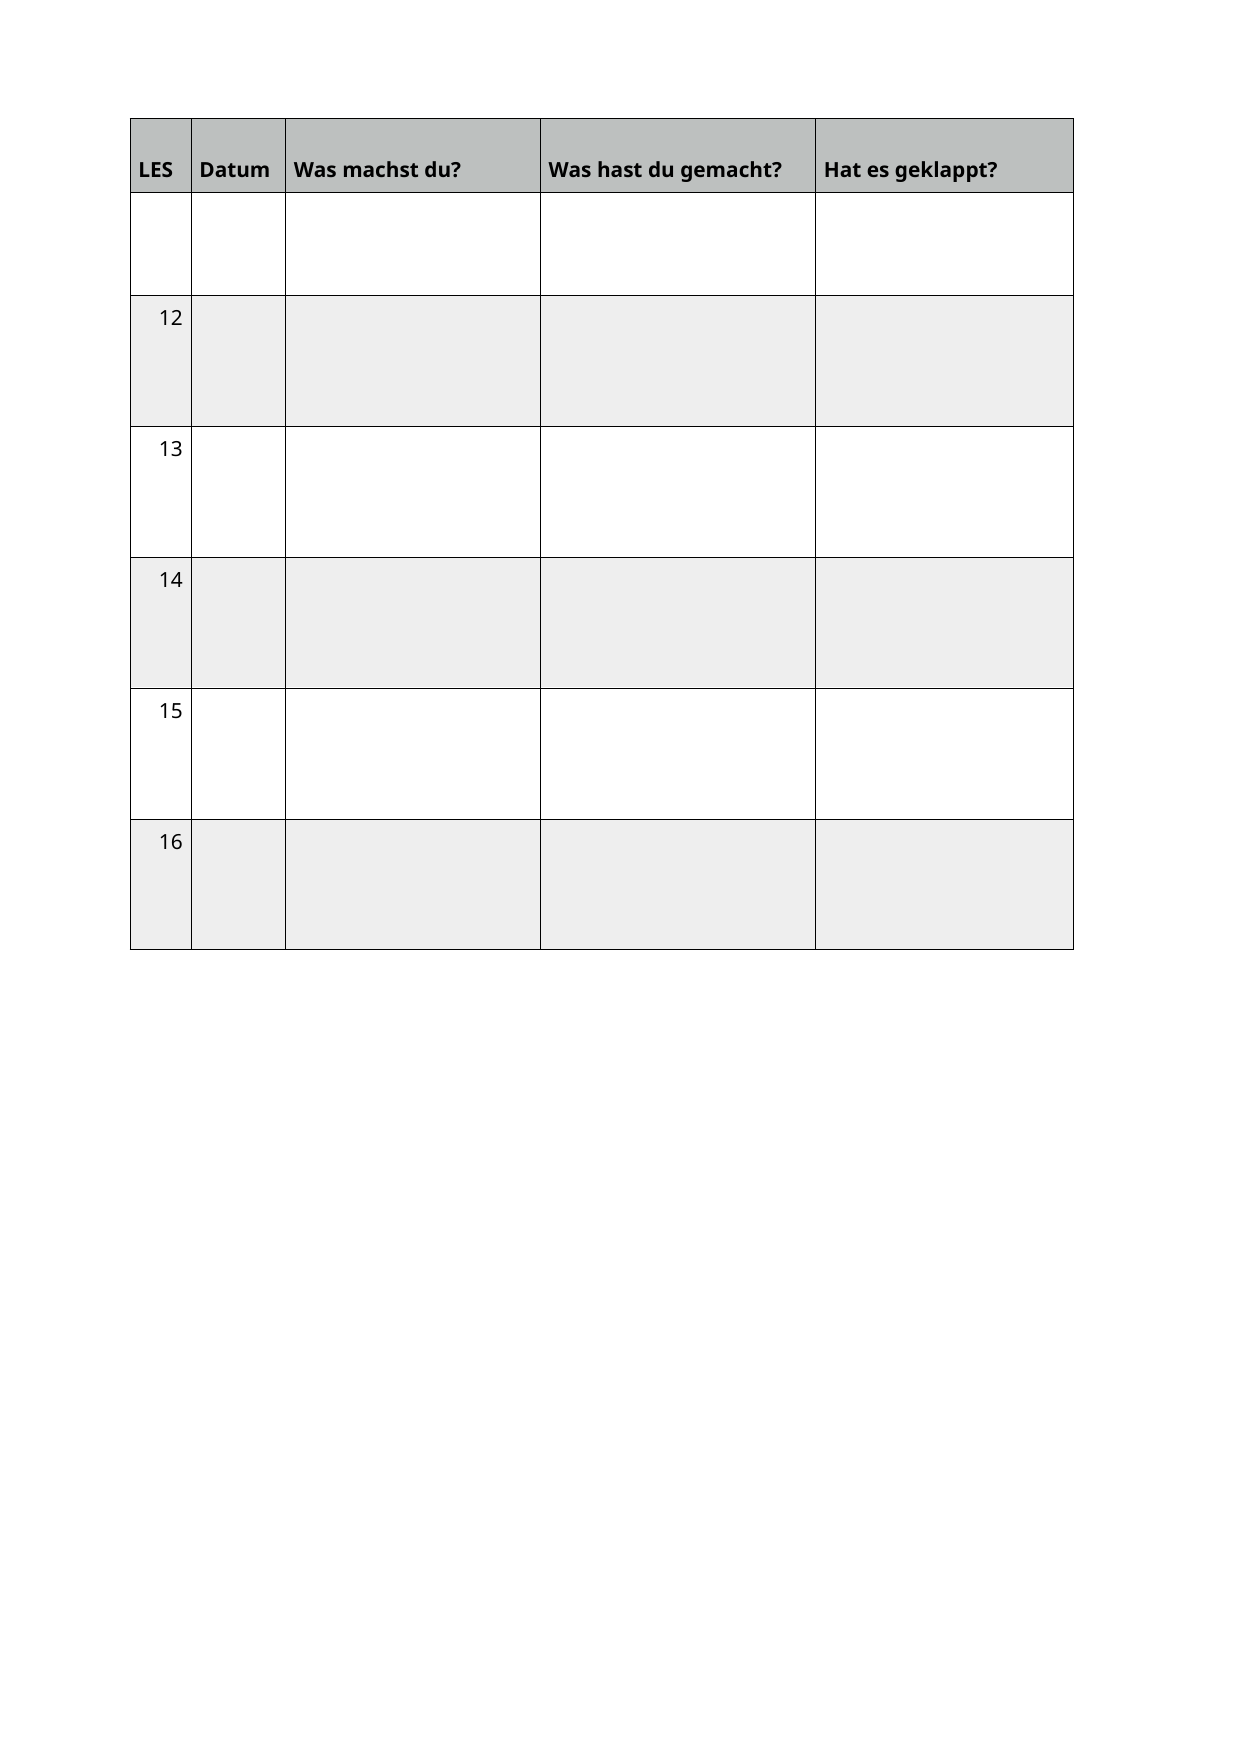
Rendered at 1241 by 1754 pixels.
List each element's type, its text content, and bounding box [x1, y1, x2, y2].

table_cell [192, 558, 285, 687]
table_cell 11 [131, 193, 191, 295]
table_cell [541, 193, 815, 295]
table_header Was machst du? [286, 119, 540, 192]
table_cell [286, 689, 540, 818]
table_cell [816, 296, 1073, 426]
table_cell [816, 558, 1073, 687]
table_header Was hast du gemacht? [541, 119, 815, 192]
table_cell [816, 427, 1073, 557]
table_cell [816, 193, 1073, 295]
table_header Hat es geklappt? [816, 119, 1073, 192]
table_cell 15 [131, 689, 191, 818]
table_cell [192, 427, 285, 557]
table_cell [541, 427, 815, 557]
table_cell [192, 689, 285, 818]
table_cell 13 [131, 427, 191, 557]
table_cell [192, 820, 285, 949]
table_cell 12 [131, 296, 191, 426]
table_cell [192, 193, 285, 295]
table_cell [286, 296, 540, 426]
table_cell [192, 296, 285, 426]
table_cell [541, 558, 815, 687]
table_cell [286, 193, 540, 295]
table_header LES [131, 119, 191, 192]
table_cell [286, 558, 540, 687]
table_cell [286, 427, 540, 557]
table_cell [541, 296, 815, 426]
table_cell [816, 689, 1073, 818]
table_cell [286, 820, 540, 949]
table_cell [816, 820, 1073, 949]
table_cell 14 [131, 558, 191, 687]
table_cell [541, 820, 815, 949]
table_cell 16 [131, 820, 191, 949]
table_header Datum [192, 119, 285, 192]
table_cell [541, 689, 815, 818]
